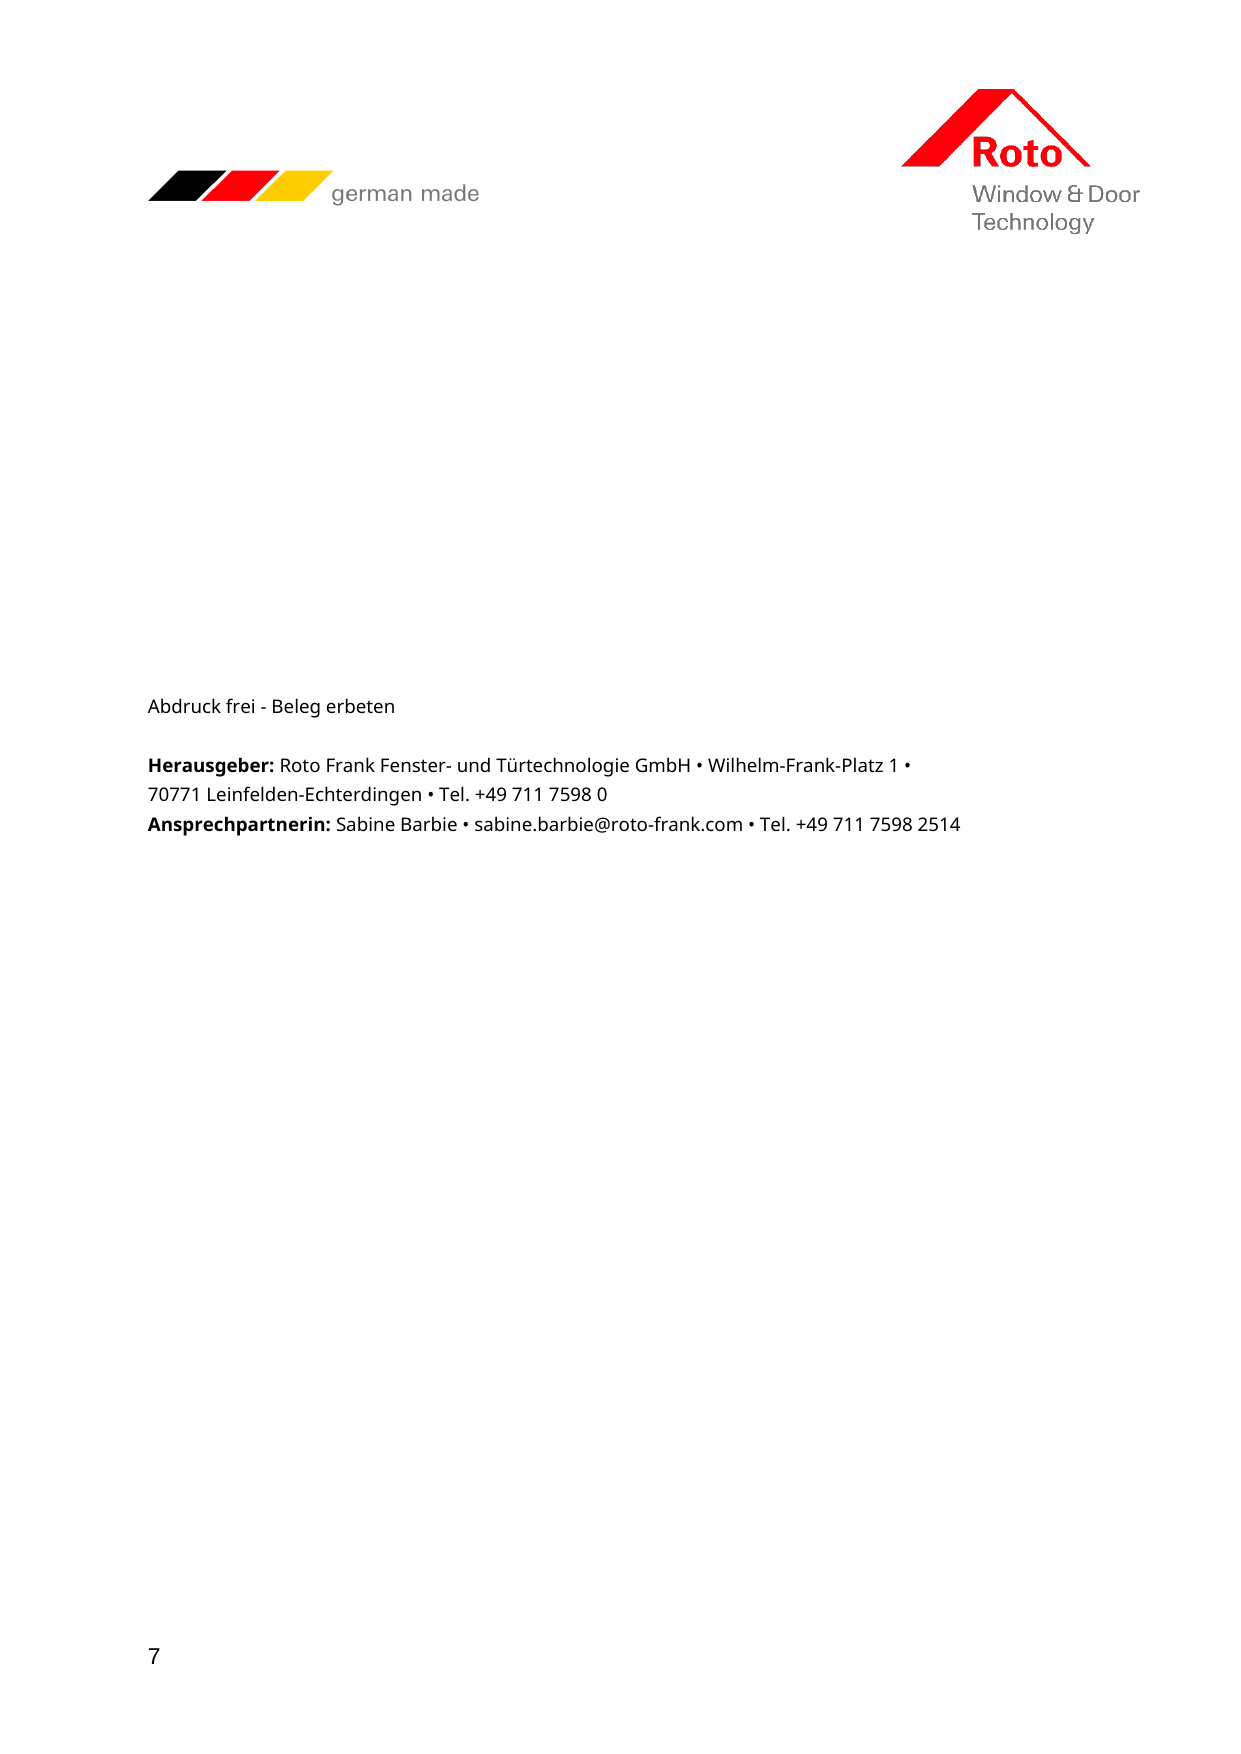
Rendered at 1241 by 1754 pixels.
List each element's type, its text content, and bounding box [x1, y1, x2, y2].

text Herausgeber: Roto Frank Fenster- und Türtechnologie GmbH • Wilhelm-Frank-Platz 1 • 70771 Leinfelden-Echterdingen • Tel. +49 711 7598 0 [148, 752, 945, 807]
text Abdruck frei - Beleg erbeten [148, 694, 945, 719]
picture [901, 89, 1197, 238]
picture [147, 170, 481, 208]
text Ansprechpartnerin: Sabine Barbie • sabine.barbie@roto-frank.com • Tel. +49 711 7598 2514 [148, 811, 974, 836]
